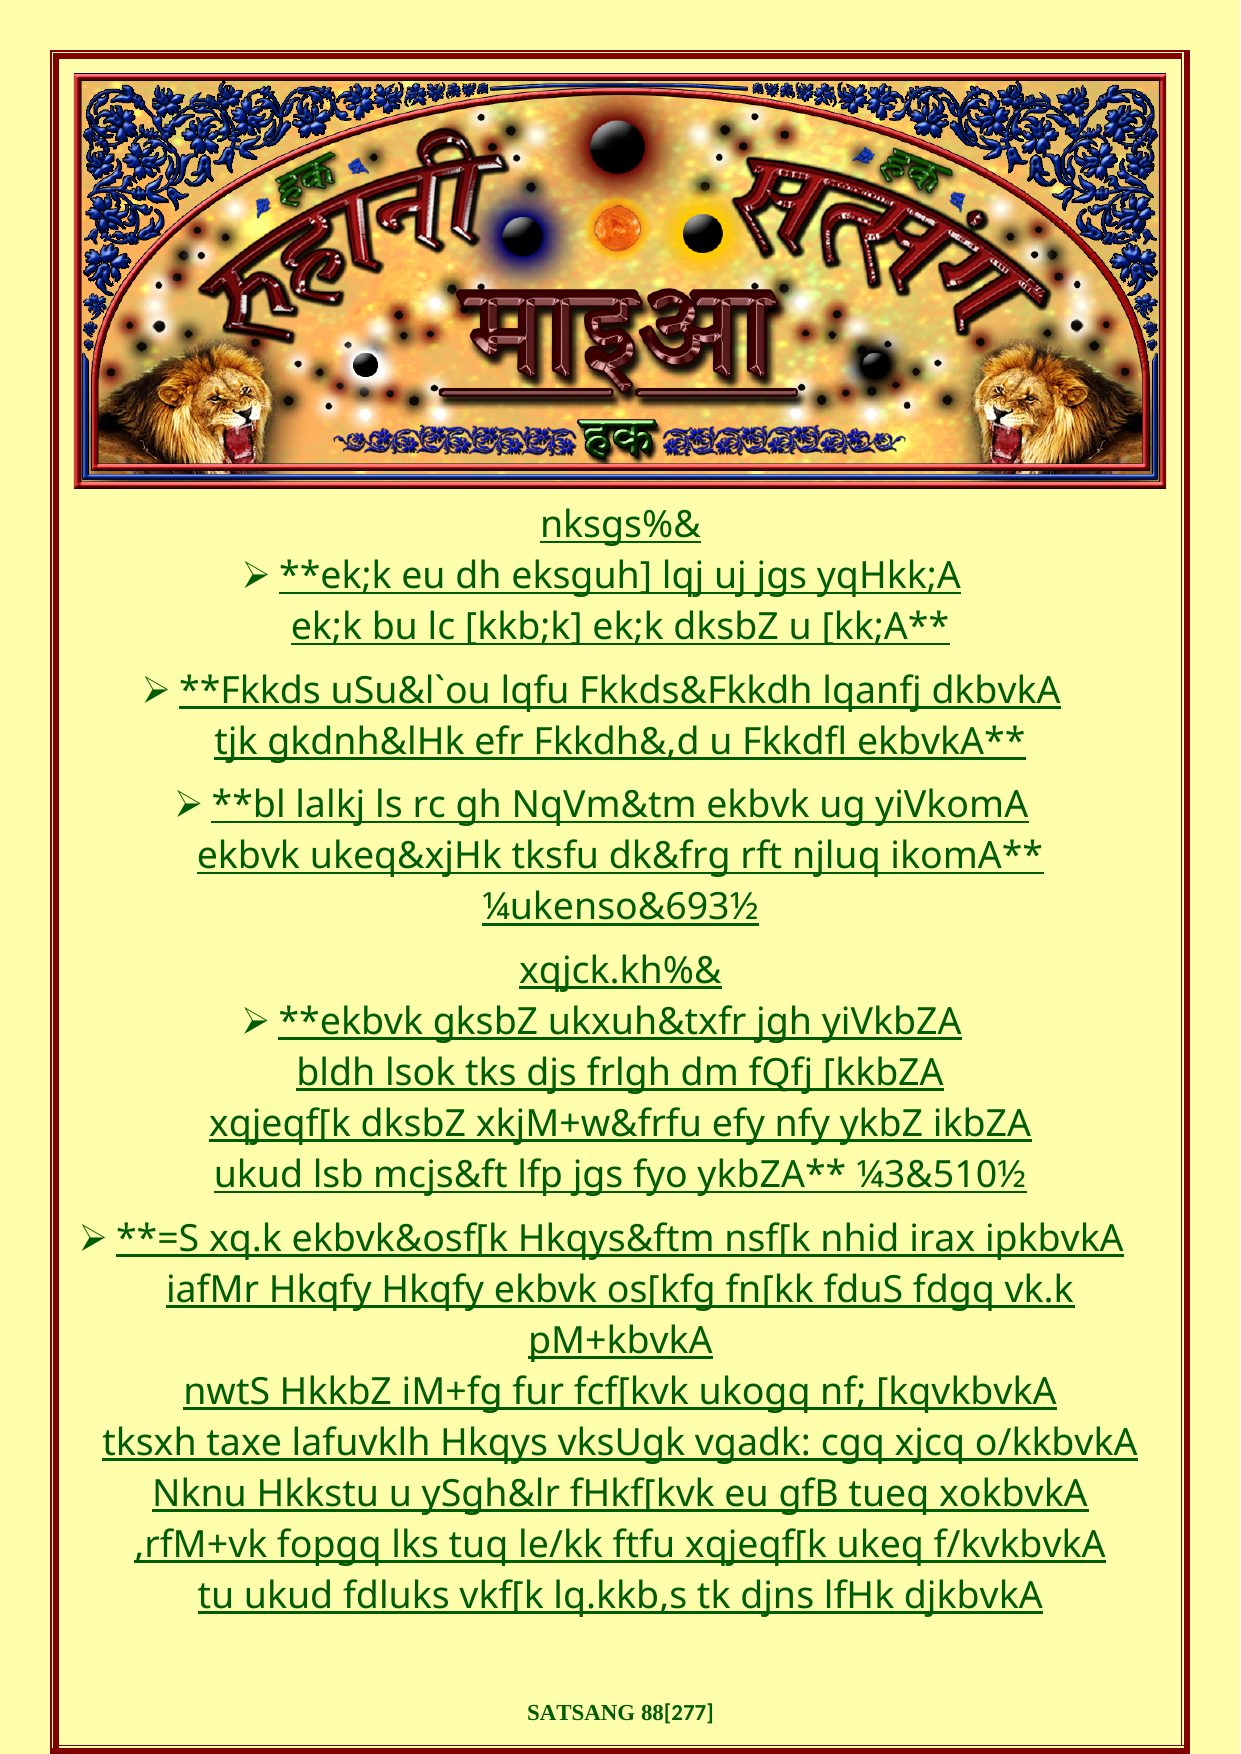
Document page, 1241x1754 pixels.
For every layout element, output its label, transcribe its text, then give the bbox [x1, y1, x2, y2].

text nwtS HkkbZ iM+fg fur fcf[kvk ukogq nf; [kqvkbvkA [89, 1364, 1152, 1415]
text Nknu Hkkstu u ySgh&lr fHkf[kvk eu gfB tueq xokbvkA [89, 1466, 1152, 1517]
text ekbvk ukeq&xjHk tksfu dk&frg rft njluq ikomA** ¼ukenso&693½ [89, 828, 1152, 931]
text nksgs%& [89, 497, 1152, 548]
list **ek;k eu dh eksguh] lqj uj jgs yqHkk;A [59, 548, 1152, 599]
text ,rfM+vk fopgq lks tuq le/kk ftfu xqjeqf[k ukeq f/kvkbvkA [89, 1517, 1152, 1568]
text bldh lsok tks djs frlgh dm fQfj [kkbZA [89, 1045, 1152, 1096]
list **=S xq.k ekbvk&osf[k Hkqys&ftm nsf[k nhid irax ipkbvkA [59, 1211, 1152, 1262]
text xqjeqf[k dksbZ xkjM+w&frfu efy nfy ykbZ ikbZA [89, 1096, 1152, 1147]
list **Fkkds uSu&l`ou lqfu Fkkds&Fkkdh lqanfj dkbvkA [59, 663, 1152, 714]
list **bl lalkj ls rc gh NqVm&tm ekbvk ug yiVkomA [59, 777, 1152, 828]
list **ekbvk gksbZ ukxuh&txfr jgh yiVkbZA [59, 994, 1152, 1045]
picture [73, 73, 1167, 489]
text ukud lsb mcjs&ft lfp jgs fyo ykbZA** ¼3&510½ [89, 1147, 1152, 1198]
text tksxh taxe lafuvklh Hkqys vksUgk vgadk: cgq xjcq o/kkbvkA [89, 1415, 1152, 1466]
text tjk gkdnh&lHk efr Fkkdh&,d u Fkkdfl ekbvkA** [89, 714, 1152, 765]
text xqjck.kh%& [89, 943, 1152, 994]
text iafMr Hkqfy Hkqfy ekbvk os[kfg fn[kk fduS fdgq vk.k pM+kbvkA [89, 1262, 1152, 1364]
text tu ukud fdluks vkf[k lq.kkb,s tk djns lfHk djkbvkA [89, 1568, 1152, 1619]
text ek;k bu lc [kkb;k] ek;k dksbZ u [kk;A** [89, 599, 1152, 650]
